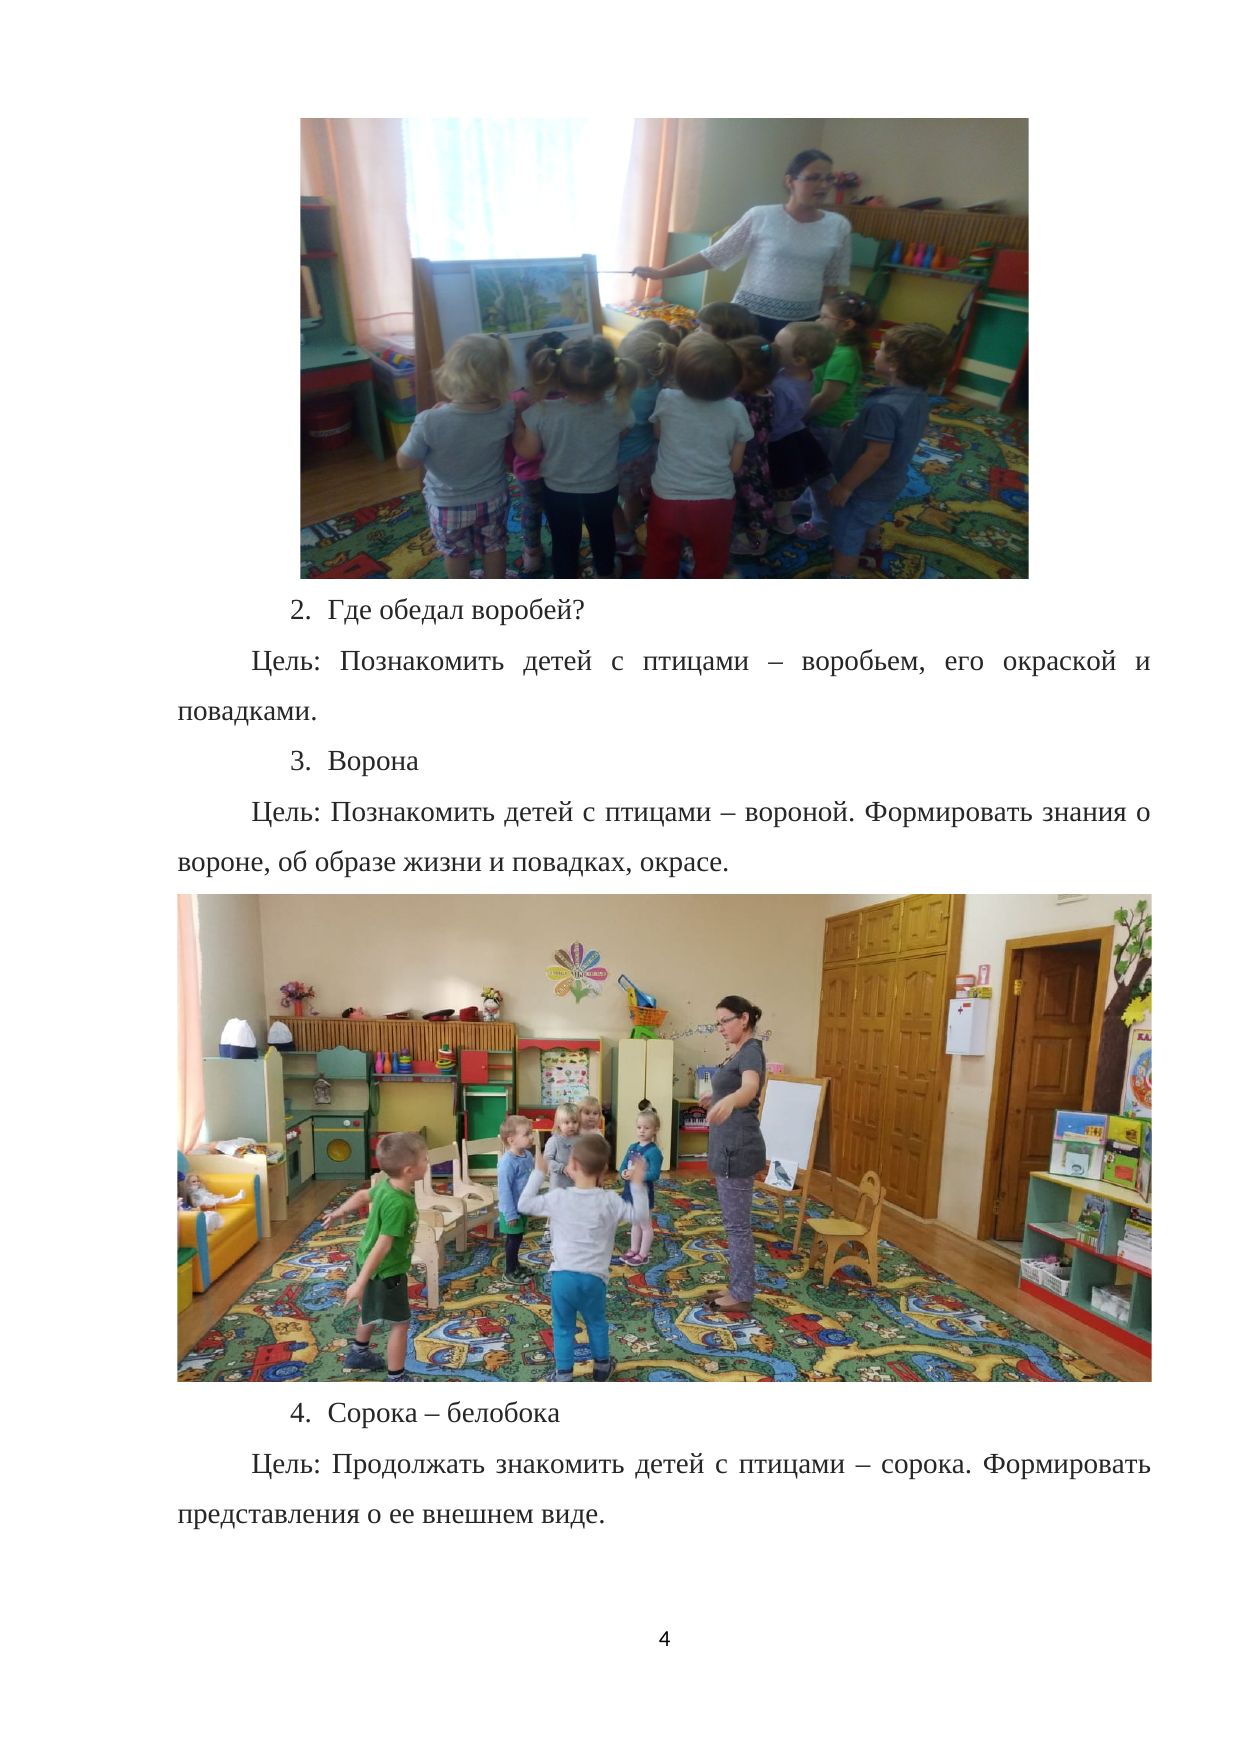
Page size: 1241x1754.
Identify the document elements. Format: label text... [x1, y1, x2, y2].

text Цель: Познакомить детей с птицами – воробьем, его окраской и повадками. [177, 643, 1152, 727]
list Сорока – белобока [290, 1396, 1152, 1429]
picture [300, 118, 1029, 579]
text Цель: Продолжать знакомить детей с птицами – сорока. Формировать представления о ее внешнем виде. [177, 1446, 1152, 1530]
text Цель: Познакомить детей с птицами – вороной. Формировать знания о вороне, об образе жизни и повадках, окрасе. [177, 794, 1152, 877]
list Ворона [290, 743, 1152, 777]
list Где обедал воробей? [290, 592, 1152, 626]
picture [177, 894, 1152, 1382]
